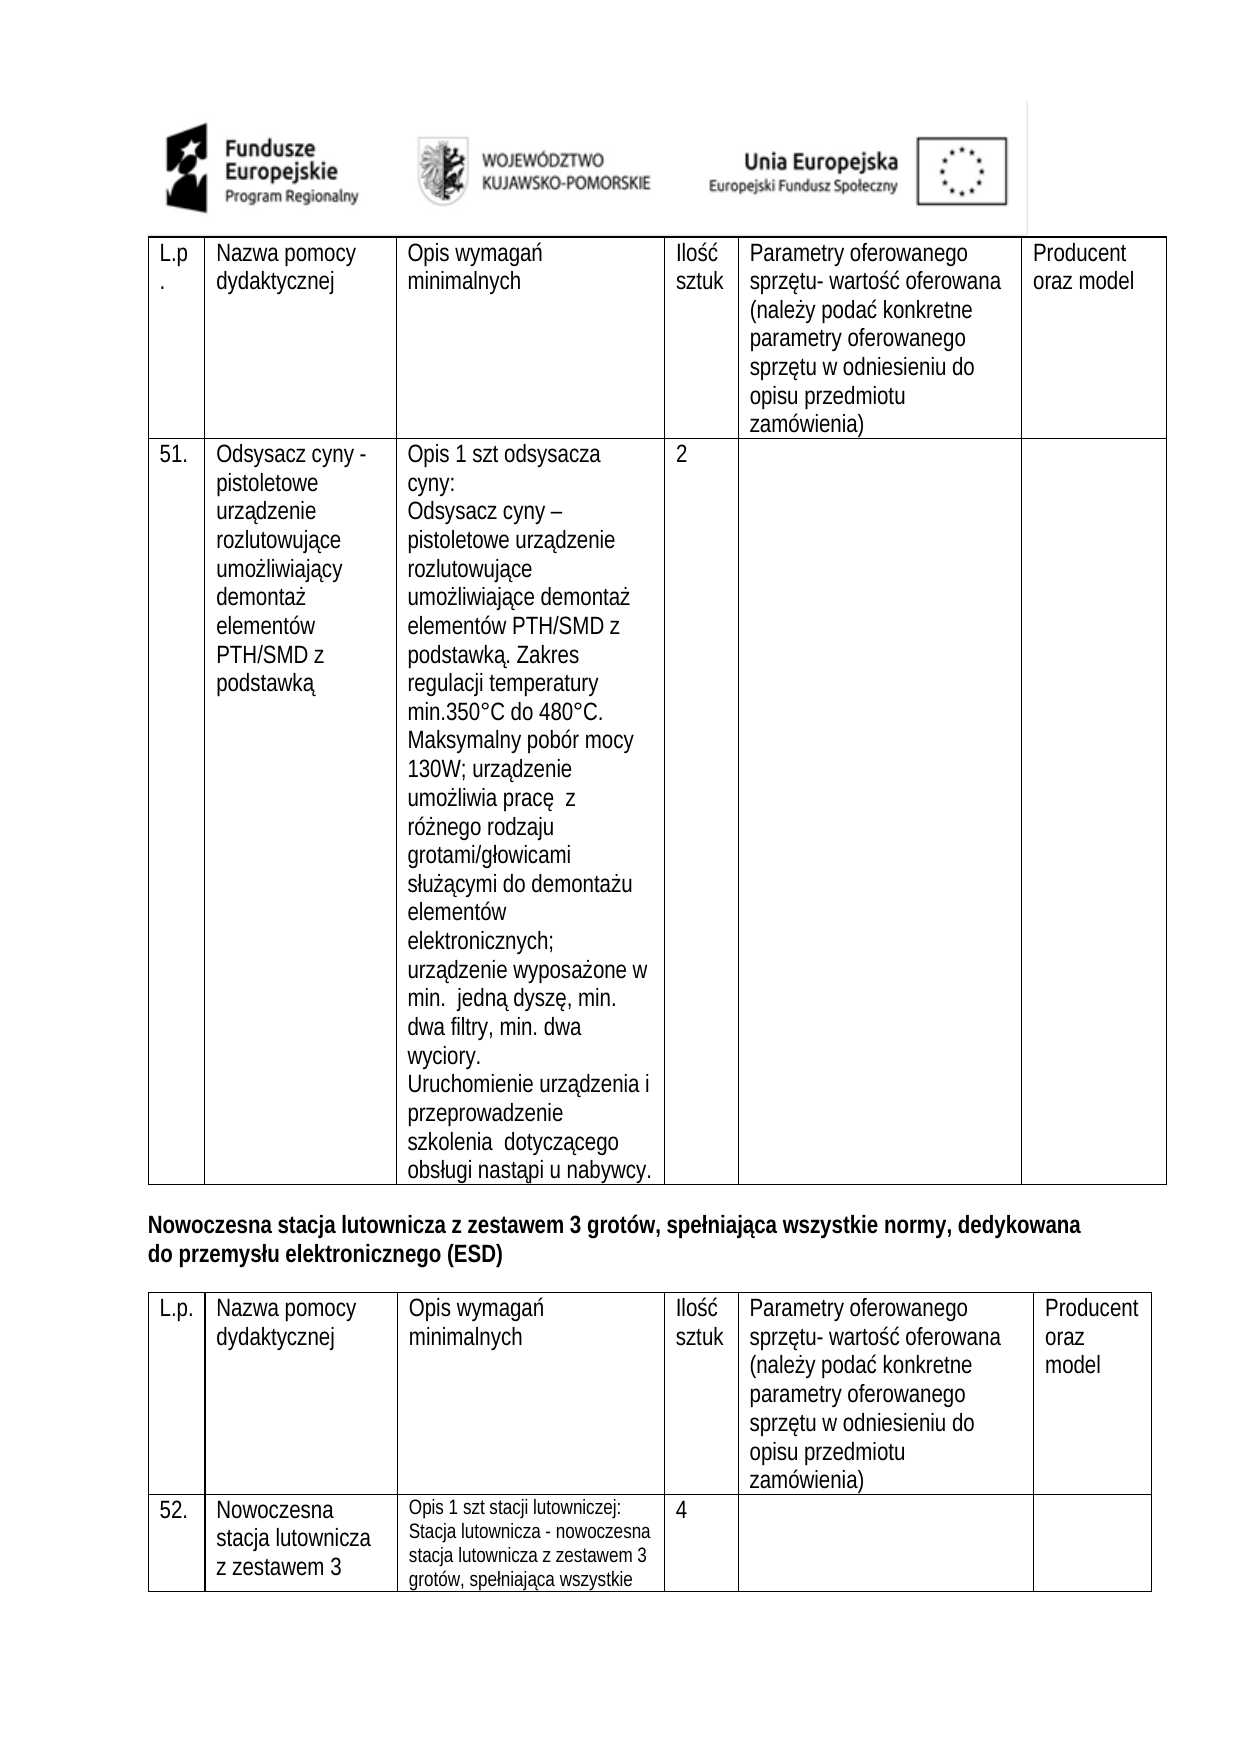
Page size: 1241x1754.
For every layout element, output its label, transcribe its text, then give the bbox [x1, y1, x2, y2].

table_header Ilość sztuk [665, 238, 738, 438]
table_header Nazwa pomocy dydaktycznej [206, 1293, 397, 1494]
table_header L.p. [149, 238, 204, 438]
table_cell 4 [665, 1495, 738, 1591]
table_header Parametry oferowanego sprzętu- wartość oferowana (należy podać konkretne parametry oferowanego sprzętu w odniesieniu do opisu przedmiotu zamówienia) [739, 238, 1021, 438]
table_header Producent oraz model [1022, 238, 1166, 438]
table_header Opis wymagań minimalnych [398, 1293, 664, 1494]
table_cell [739, 1495, 1033, 1591]
table_header Producent oraz model [1034, 1293, 1151, 1494]
table_cell Opis 1 szt odsysacza cyny: Odsysacz cyny – pistoletowe urządzenie rozlutowujące umożliwiające demontaż elementów PTH/SMD z podstawką. Zakres regulacji temperatury min.350°C do 480°C. Maksymalny pobór mocy 130W; urządzenie umożliwia pracę z różnego rodzaju grotami/głowicami służącymi do demontażu elementów elektronicznych; urządzenie wyposażone w min. jedną dyszę, min. dwa filtry, min. dwa wyciory. Uruchomienie urządzenia i przeprowadzenie szkolenia dotyczącego obsługi nastąpi u nabywcy. [397, 439, 664, 1184]
table_header Parametry oferowanego sprzętu- wartość oferowana (należy podać konkretne parametry oferowanego sprzętu w odniesieniu do opisu przedmiotu zamówienia) [739, 1293, 1033, 1494]
table_header Opis wymagań minimalnych [397, 238, 664, 438]
table_cell 2 [665, 439, 738, 1184]
table_cell [1034, 1495, 1151, 1591]
table_cell 52. [149, 1495, 204, 1591]
table_cell 51. [149, 439, 204, 1184]
text Nowoczesna stacja lutownicza z zestawem 3 grotów, spełniająca wszystkie normy, dedykowana do przemysłu elektronicznego (ESD) [148, 1210, 1093, 1267]
table_cell Nowoczesna stacja lutownicza z zestawem 3 grotów [206, 1495, 397, 1591]
picture [147, 101, 1029, 236]
table_header Nazwa pomocy dydaktycznej [205, 238, 396, 438]
table_header Ilość sztuk [665, 1293, 738, 1494]
table_cell [739, 439, 1021, 1184]
table_header L.p. [149, 1293, 204, 1494]
table_cell [1022, 439, 1166, 1184]
table_cell Odsysacz cyny - pistoletowe urządzenie rozlutowujące umożliwiający demontaż elementów PTH/SMD z podstawką [205, 439, 396, 1184]
